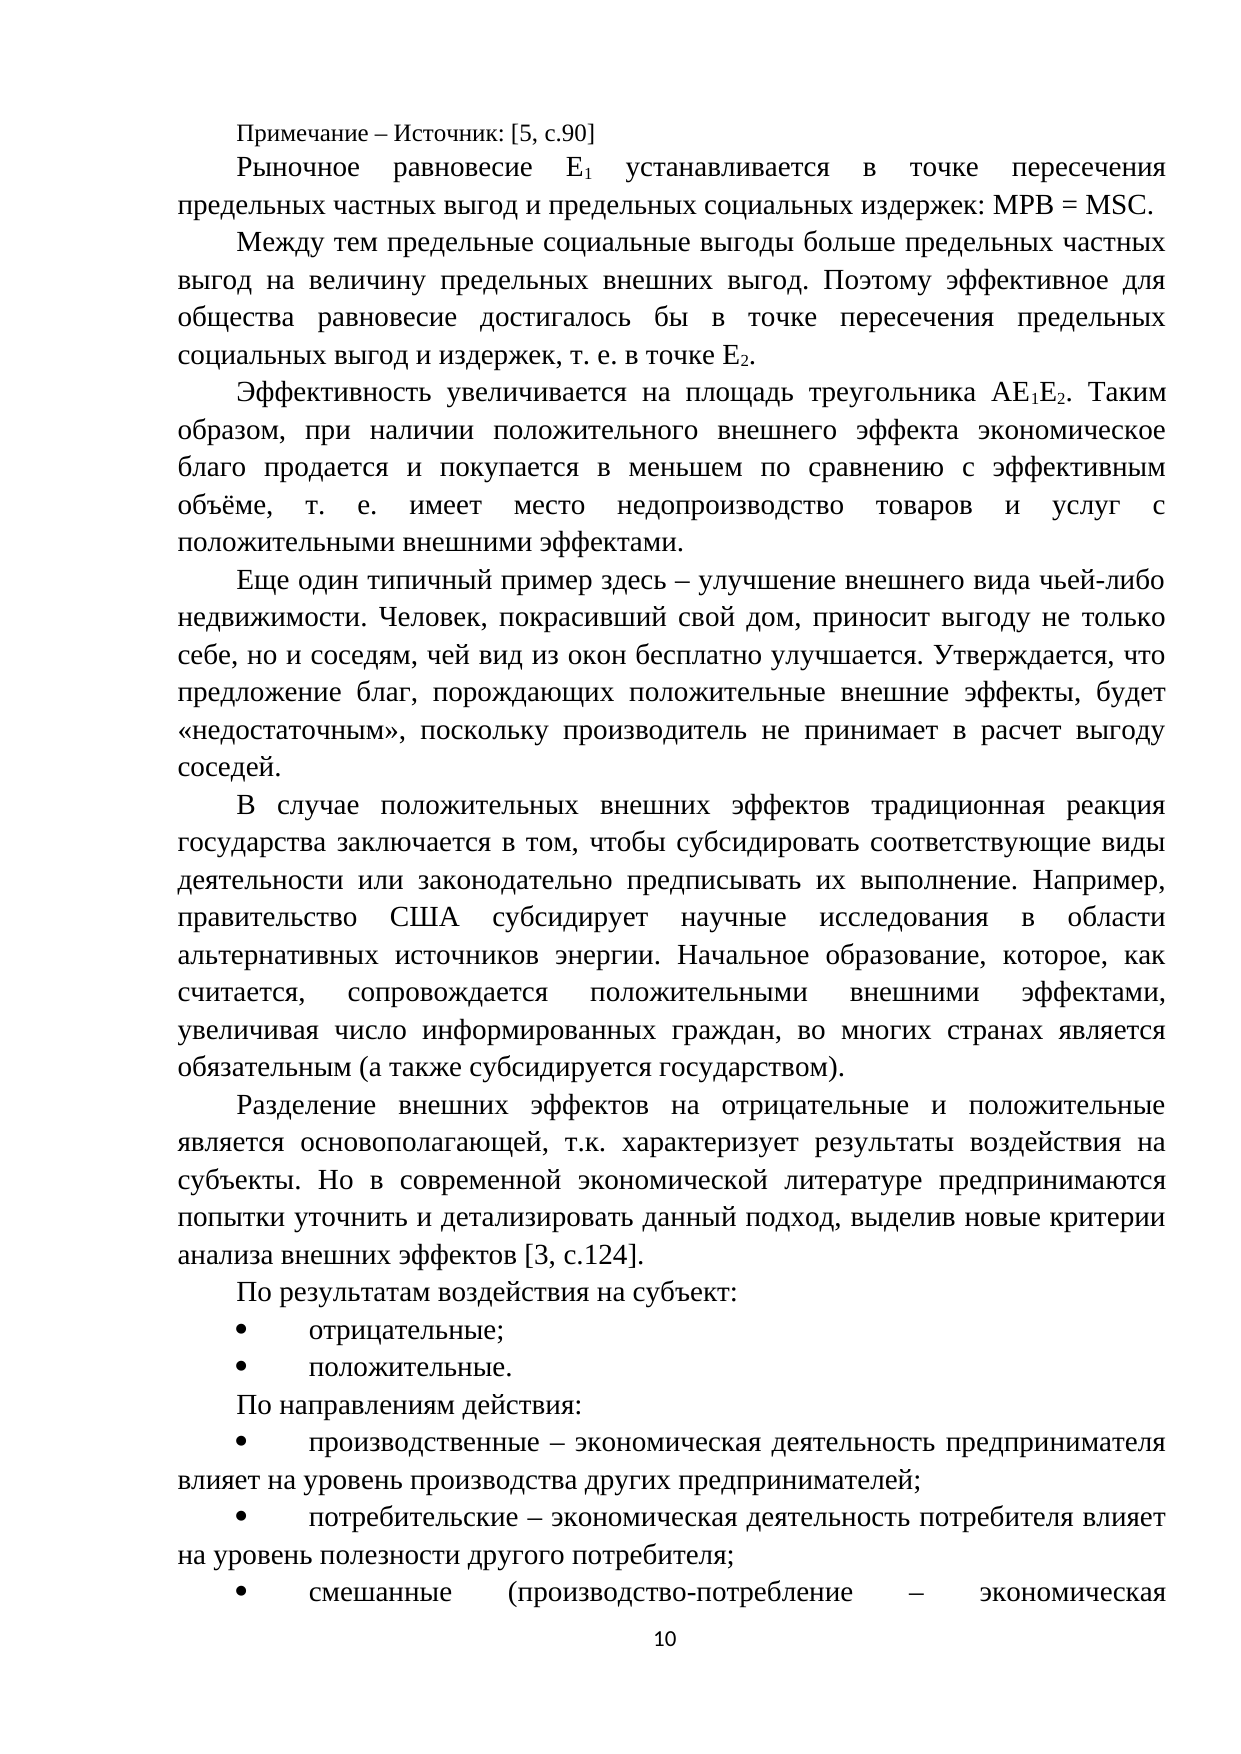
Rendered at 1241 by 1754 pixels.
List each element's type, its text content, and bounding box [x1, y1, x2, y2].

list положительные. [177, 1347, 1166, 1384]
list производственные – экономическая деятельность предпринимателя влияет на уровень производства других предпринимателей; [177, 1422, 1166, 1497]
text По направлениям действия: [177, 1384, 1166, 1422]
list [177, 1572, 1166, 1609]
text Еще один типичный пример здесь – улучшение внешнего вида чьей-либо недвижимости. Человек, покрасивший свой дом, приносит выгоду не только себе, но и соседям, чей вид из окон бесплатно улучшается. Утверждается, что предложение благ, порождающих положительные внешние эффекты, будет «недостаточным», поскольку производитель не принимает в расчет выгоду соседей. [177, 559, 1166, 784]
text Между тем предельные социальные выгоды больше предельных частных выгод на величину предельных внешних выгод. Поэтому эффективное для общества равновесие достигалось бы в точке пересечения предельных социальных выгод и издержек, т. е. в точке Е2. [177, 222, 1166, 372]
text В случае положительных внешних эффектов традиционная реакция государства заключается в том, чтобы субсидировать соответствующие виды деятельности или законодательно предписывать их выполнение. Например, правительство США субсидирует научные исследования в области альтернативных источников энергии. Начальное образование, которое, как считается, сопровождается положительными внешними эффектами, увеличивая число информированных граждан, во многих странах является обязательным (а также субсидируется государством). [177, 784, 1166, 1084]
text По результатам воздействия на субъект: [177, 1272, 1166, 1309]
text Эффективность увеличивается на площадь треугольника АЕ1Е2. Таким образом, при наличии положительного внешнего эффекта экономическое благо продается и покупается в меньшем по сравнению с эффективным объёме, т. е. имеет место недопроизводство товаров и услуг с положительными внешними эффектами. [177, 372, 1166, 559]
list потребительские – экономическая деятельность потребителя влияет на уровень полезности другого потребителя; [177, 1497, 1166, 1572]
text Рыночное равновесие Е1 устанавливается в точке пересечения предельных частных выгод и предельных социальных издержек: МРВ = MSC. [177, 147, 1166, 222]
text Разделение внешних эффектов на отрицательные и положительные является основополагающей, т.к. характеризует результаты воздействия на субъекты. Но в современной экономической литературе предпринимаются попытки уточнить и детализировать данный подход, выделив новые критерии анализа внешних эффектов [3, c.124]. [177, 1084, 1166, 1272]
text Примечание – Источник: [5, c.90] [177, 118, 1167, 147]
list отрицательные; [177, 1309, 1166, 1347]
